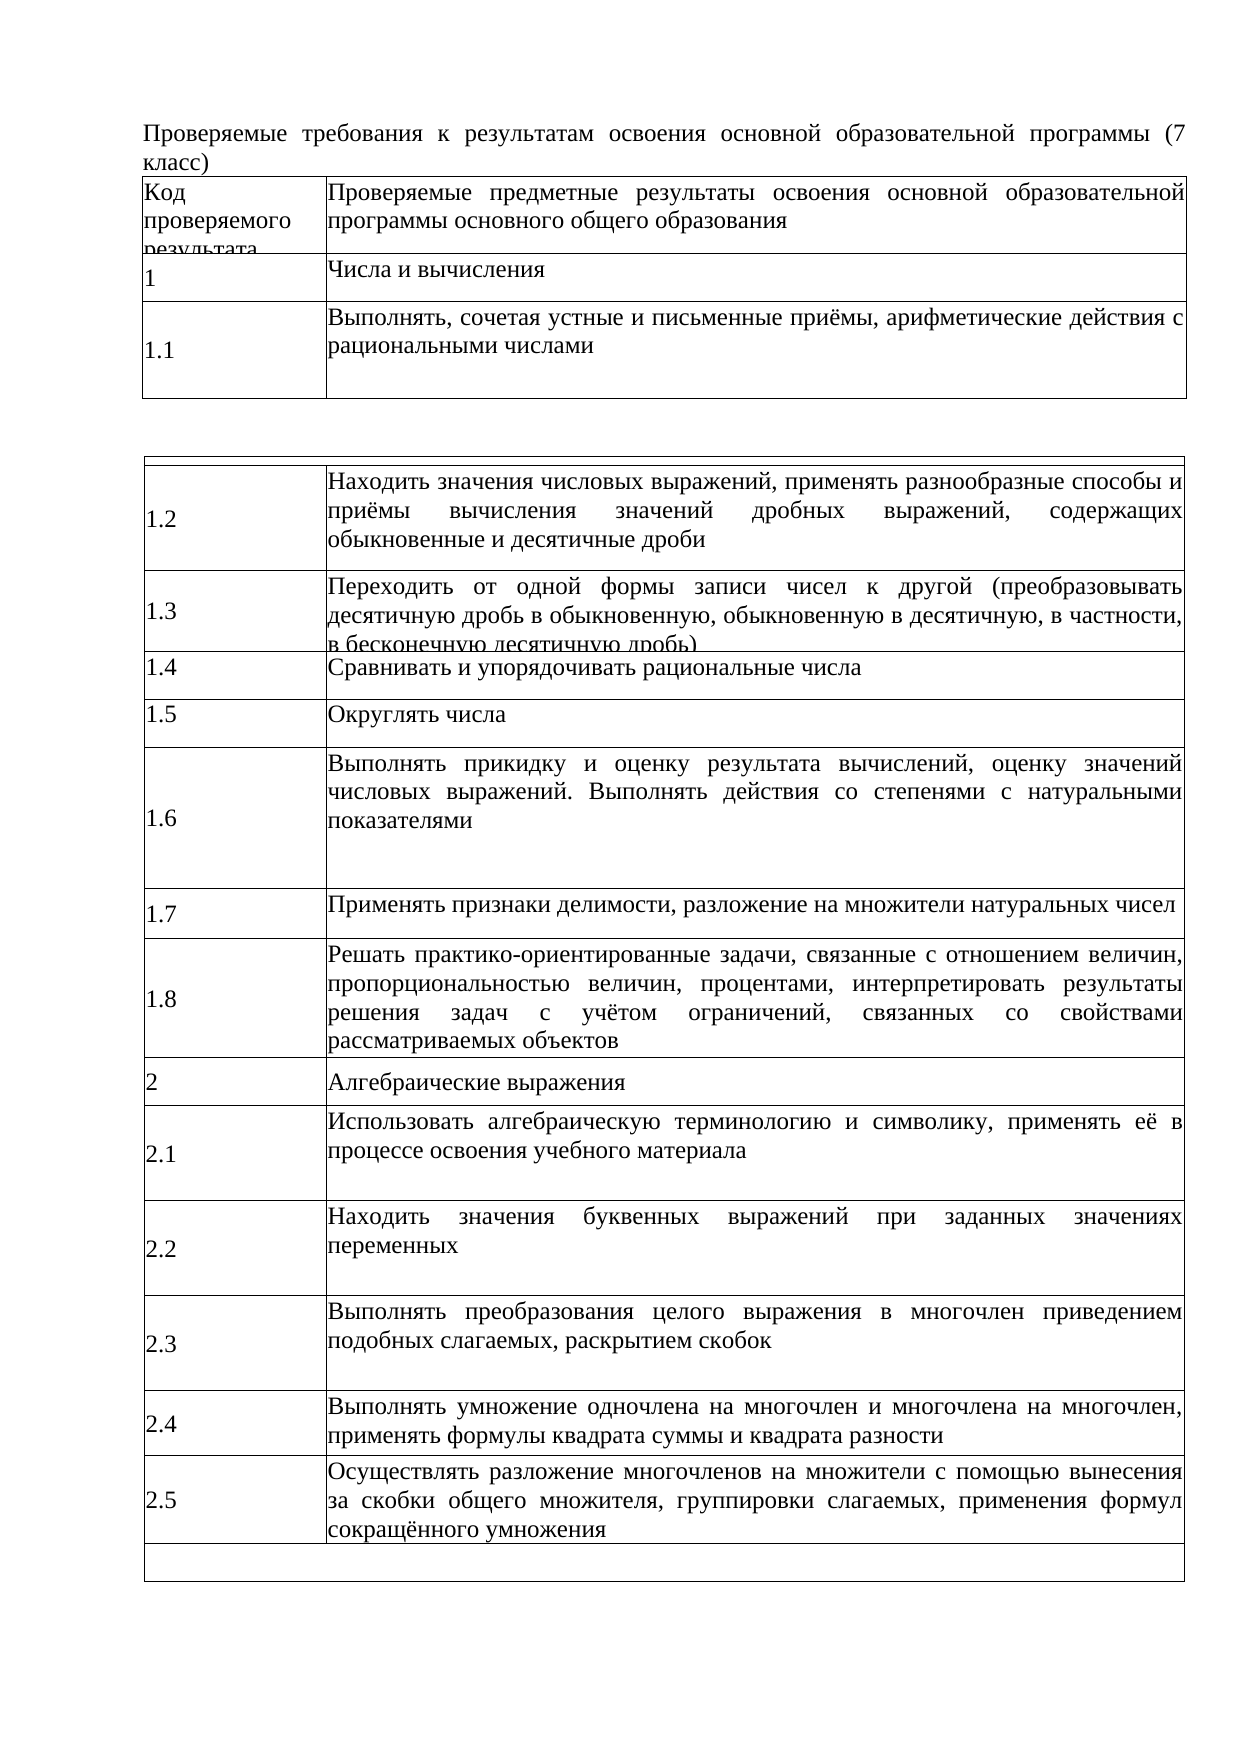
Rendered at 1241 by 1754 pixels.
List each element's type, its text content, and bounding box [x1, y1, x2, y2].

table_header Код проверяемого результата [143, 177, 326, 253]
table_cell 2.1 [145, 1106, 326, 1200]
table_cell 2.3 [145, 1296, 326, 1390]
table_cell 1.7 [145, 889, 326, 938]
table_cell Числа и вычисления [327, 254, 1186, 301]
table_header Находить значения числовых выражений, применять разнообразные способы и приёмы вычисления значений дробных выражений, содержащих обыкновенные и десятичные дроби [327, 466, 1184, 570]
table_cell 1.8 [145, 939, 326, 1057]
table_cell 2.5 [145, 1456, 326, 1543]
table_cell 2.2 [145, 1201, 326, 1295]
table_cell Осуществлять разложение многочленов на множители с помощью вынесения за скобки общего множителя, группировки слагаемых, применения формул сокращённого умножения [327, 1456, 1184, 1543]
table_cell 1.5 [145, 700, 326, 747]
table_cell 1.1 [143, 302, 326, 398]
table_cell Находить значения буквенных выражений при заданных значениях переменных [327, 1201, 1184, 1295]
table_header Проверяемые предметные результаты освоения основной образовательной программы основного общего образования [327, 177, 1186, 253]
table_cell Сравнивать и упорядочивать рациональные числа [327, 652, 1184, 698]
table_cell 2 [145, 1058, 326, 1105]
table_cell Округлять числа [327, 700, 1184, 747]
table_cell Выполнять прикидку и оценку результата вычислений, оценку значений числовых выражений. Выполнять действия со степенями с натуральными показателями [327, 748, 1184, 888]
table_cell 1.3 [145, 571, 326, 651]
table_cell Алгебраические выражения [327, 1058, 1184, 1105]
table_header 1.2 [145, 466, 326, 570]
table_cell Решать практико-ориентированные задачи, связанные с отношением величин, пропорциональностью величин, процентами, интерпретировать результаты решения задач с учётом ограничений, связанных со свойствами рассматриваемых объектов [327, 939, 1184, 1057]
table_cell 2.4 [145, 1391, 326, 1455]
table_cell 1.4 [145, 652, 326, 698]
table_cell 1.6 [145, 748, 326, 888]
table_cell Выполнять, сочетая устные и письменные приёмы, арифметические действия с рациональными числами [327, 302, 1186, 398]
table_cell Использовать алгебраическую терминологию и символику, применять её в процессе освоения учебного материала [327, 1106, 1184, 1200]
text Проверяемые требования к результатам освоения основной образовательной программы (7 класс) [143, 118, 1186, 176]
table_cell Выполнять умножение одночлена на многочлен и многочлена на многочлен, применять формулы квадрата суммы и квадрата разности [327, 1391, 1184, 1455]
table_cell 1 [143, 254, 326, 301]
table_cell Переходить от одной формы записи чисел к другой (преобразовывать десятичную дробь в обыкновенную, обыкновенную в десятичную, в частности, в бесконечную десятичную дробь) [327, 571, 1184, 651]
table_cell Применять признаки делимости, разложение на множители натуральных чисел [327, 889, 1184, 938]
table_cell Выполнять преобразования целого выражения в многочлен приведением подобных слагаемых, раскрытием скобок [327, 1296, 1184, 1390]
